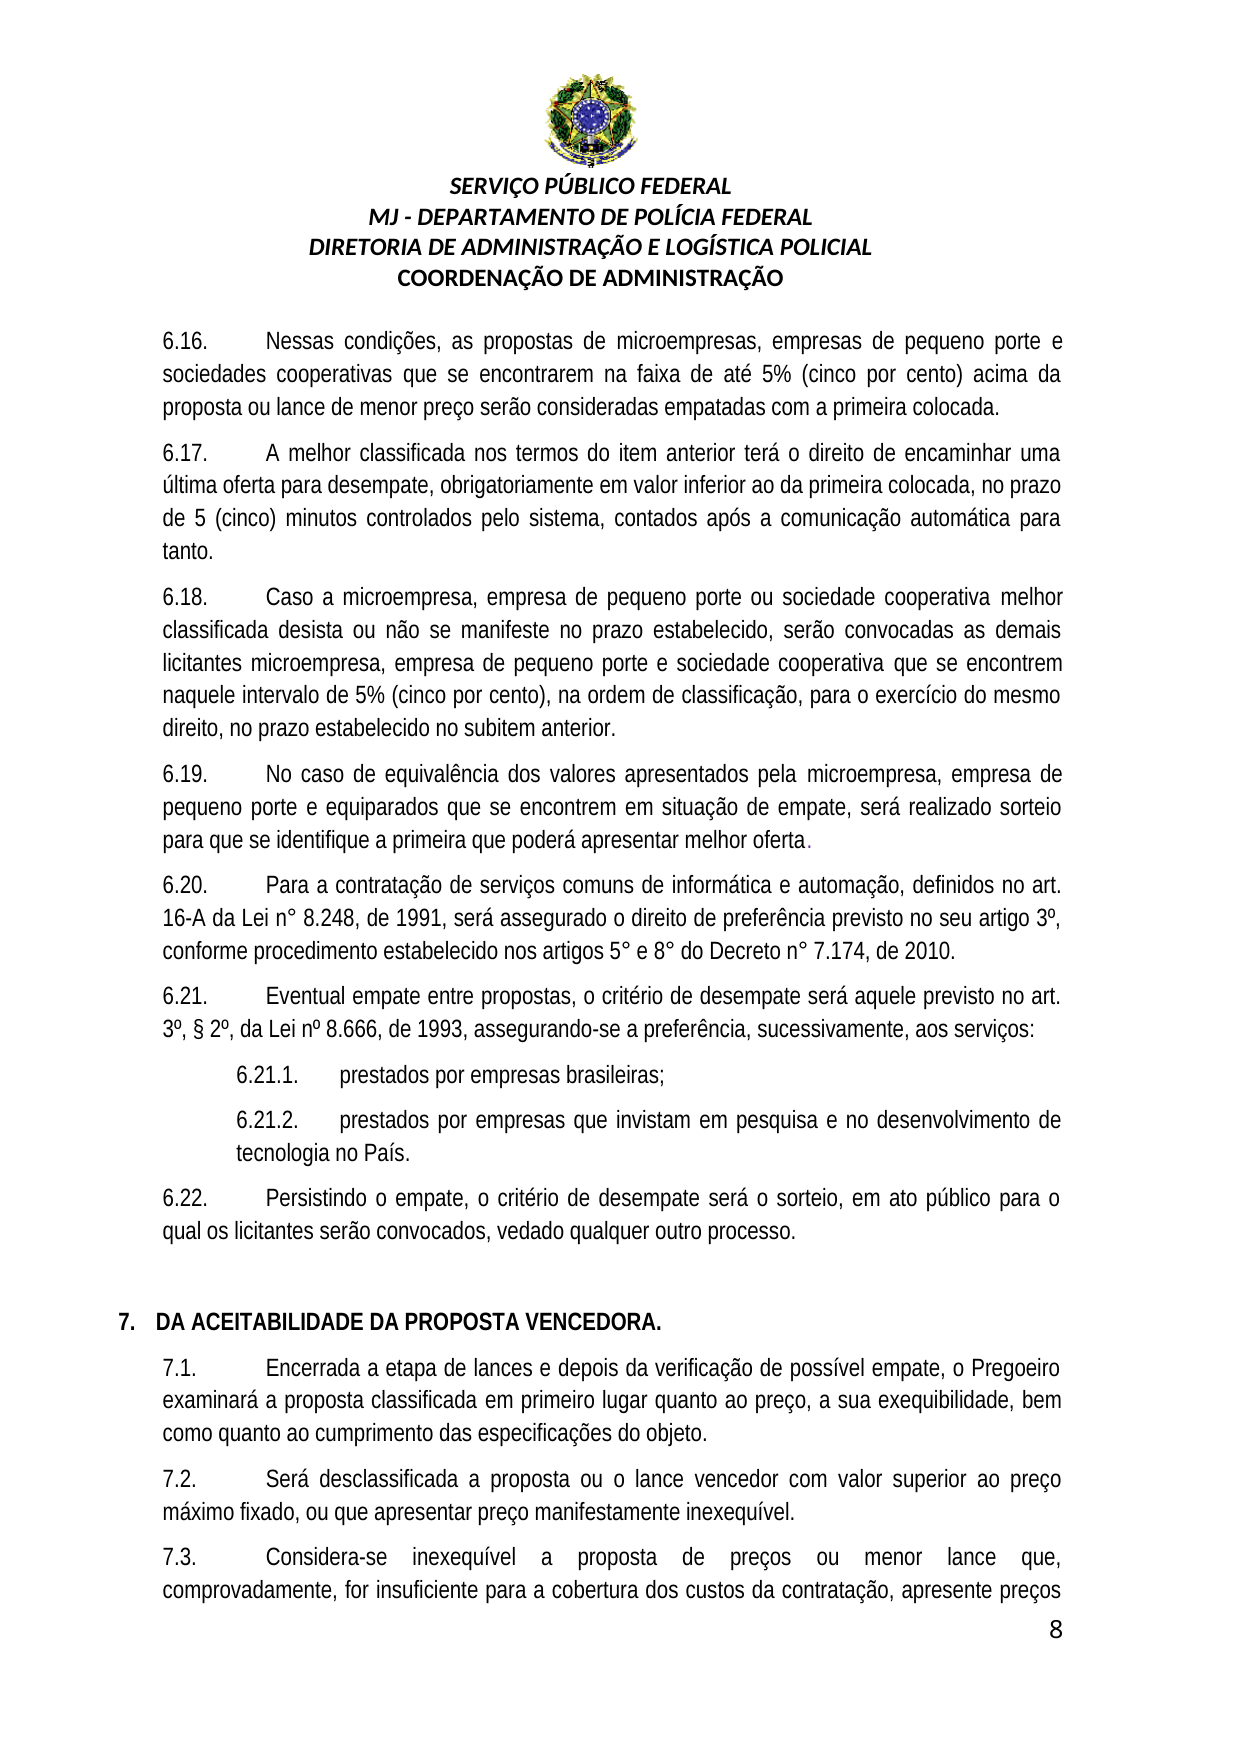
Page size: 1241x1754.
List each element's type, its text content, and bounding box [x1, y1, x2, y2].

list prestados por empresas brasileiras; [236, 1059, 1063, 1088]
list DA ACEITABILIDADE DA PROPOSTA VENCEDORA. [118, 1307, 1065, 1336]
list Persistindo o empate, o critério de desempate será o sorteio, em ato público para o qual os licitantes serão convocados, vedado qualquer outro processo. [162, 1183, 1063, 1245]
list No caso de equivalência dos valores apresentados pela microempresa, empresa de pequeno porte e equiparados que se encontrem em situação de empate, será realizado sorteio para que se identifique a primeira que poderá apresentar melhor oferta. [162, 759, 1063, 853]
list Caso a microempresa, empresa de pequeno porte ou sociedade cooperativa melhor classificada desista ou não se manifeste no prazo estabelecido, serão convocadas as demais licitantes microempresa, empresa de pequeno porte e sociedade cooperativa que se encontrem naquele intervalo de 5% (cinco por cento), na ordem de classificação, para o exercício do mesmo direito, no prazo estabelecido no subitem anterior. [162, 582, 1063, 742]
list Para a contratação de serviços comuns de informática e automação, definidos no art. 16-A da Lei n° 8.248, de 1991, será assegurado o direito de preferência previsto no seu artigo 3º, conforme procedimento estabelecido nos artigos 5° e 8° do Decreto n° 7.174, de 2010. [162, 870, 1063, 964]
list A melhor classificada nos termos do item anterior terá o direito de encaminhar uma última oferta para desempate, obrigatoriamente em valor inferior ao da primeira colocada, no prazo de 5 (cinco) minutos controlados pelo sistema, contados após a comunicação automática para tanto. [162, 437, 1063, 565]
list Encerrada a etapa de lances e depois da verificação de possível empate, o Pregoeiro examinará a proposta classificada em primeiro lugar quanto ao preço, a sua exequibilidade, bem como quanto ao cumprimento das especificações do objeto. [162, 1352, 1063, 1447]
list Eventual empate entre propostas, o critério de desempate será aquele previsto no art. 3º, § 2º, da Lei nº 8.666, de 1993, assegurando-se a preferência, sucessivamente, aos serviços: [162, 981, 1063, 1043]
list prestados por empresas que invistam em pesquisa e no desenvolvimento de tecnologia no País. [236, 1105, 1063, 1167]
list Será desclassificada a proposta ou o lance vencedor com valor superior ao preço máximo fixado, ou que apresentar preço manifestamente inexequível. [162, 1464, 1063, 1525]
list Nessas condições, as propostas de microempresas, empresas de pequeno porte e sociedades cooperativas que se encontrarem na faixa de até 5% (cinco por cento) acima da proposta ou lance de menor preço serão consideradas empatadas com a primeira colocada. [162, 326, 1063, 421]
